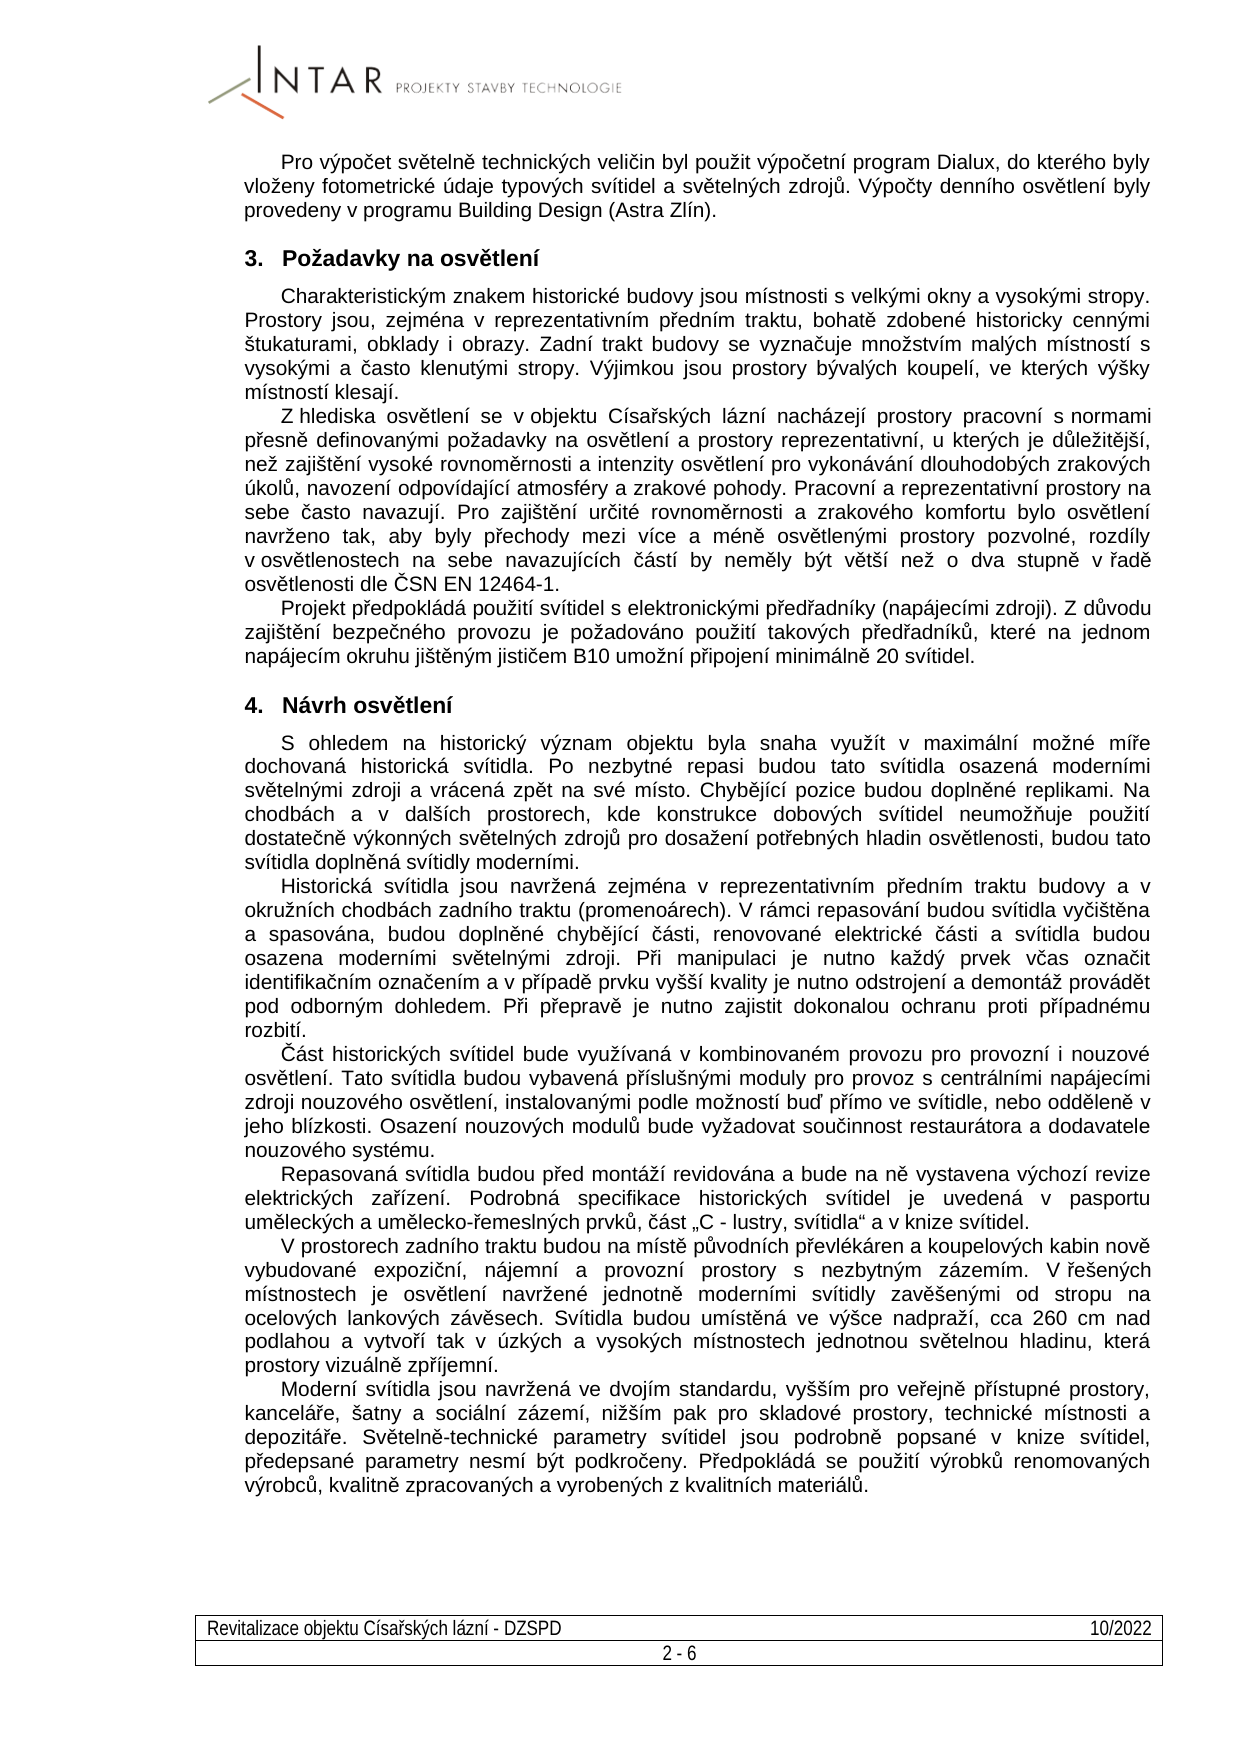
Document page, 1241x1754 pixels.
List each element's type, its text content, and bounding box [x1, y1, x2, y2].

list Návrh osvětlení [244, 692, 1152, 718]
text Moderní svítidla jsou navržená ve dvojím standardu, vyšším pro veřejně přístupné prostory, kanceláře, šatny a sociální zázemí, nižším pak pro skladové prostory, technické místnosti a depozitáře. Světelně-technické parametry svítidel jsou podrobně popsané v knize svítidel, předepsané parametry nesmí být podkročeny. Předpokládá se použití výrobků renomovaných výrobců, kvalitně zpracovaných a vyrobených z kvalitních materiálů. [244, 1377, 1152, 1497]
list Požadavky na osvětlení [244, 245, 1152, 272]
text Část historických svítidel bude využívaná v kombinovaném provozu pro provozní i nouzové osvětlení. Tato svítidla budou vybavená příslušnými moduly pro provoz s centrálními napájecími zdroji nouzového osvětlení, instalovanými podle možností buď přímo ve svítidle, nebo odděleně v jeho blízkosti. Osazení nouzových modulů bude vyžadovat součinnost restaurátora a dodavatele nouzového systému. [244, 1042, 1152, 1162]
text Pro výpočet světelně technických veličin byl použit výpočetní program Dialux, do kterého byly vloženy fotometrické údaje typových svítidel a světelných zdrojů. Výpočty denního osvětlení byly provedeny v programu Building Design (Astra Zlín). [244, 149, 1152, 221]
text Z hlediska osvětlení se v objektu Císařských lázní nacházejí prostory pracovní s normami přesně definovanými požadavky na osvětlení a prostory reprezentativní, u kterých je důležitější, než zajištění vysoké rovnoměrnosti a intenzity osvětlení pro vykonávání dlouhodobých zrakových úkolů, navození odpovídající atmosféry a zrakové pohody. Pracovní a reprezentativní prostory na sebe často navazují. Pro zajištění určité rovnoměrnosti a zrakového komfortu bylo osvětlení navrženo tak, aby byly přechody mezi více a méně osvětlenými prostory pozvolné, rozdíly v osvětlenostech na sebe navazujících částí by neměly být větší než o dva stupně v řadě osvětlenosti dle ČSN EN 12464-1. [244, 404, 1152, 596]
text S ohledem na historický význam objektu byla snaha využít v maximální možné míře dochovaná historická svítidla. Po nezbytné repasi budou tato svítidla osazená moderními světelnými zdroji a vrácená zpět na své místo. Chybějící pozice budou doplněné replikami. Na chodbách a v dalších prostorech, kde konstrukce dobových svítidel neumožňuje použití dostatečně výkonných světelných zdrojů pro dosažení potřebných hladin osvětlenosti, budou tato svítidla doplněná svítidly moderními. [244, 730, 1152, 874]
text Repasovaná svítidla budou před montáží revidována a bude na ně vystavena výchozí revize elektrických zařízení. Podrobná specifikace historických svítidel je uvedená v pasportu uměleckých a umělecko-řemeslných prvků, část „C - lustry, svítidla“ a v knize svítidel. [244, 1162, 1152, 1233]
text Charakteristickým znakem historické budovy jsou místnosti s velkými okny a vysokými stropy. Prostory jsou, zejména v reprezentativním předním traktu, bohatě zdobené historicky cennými štukaturami, obklady i obrazy. Zadní trakt budovy se vyznačuje množstvím malých místností s vysokými a často klenutými stropy. Výjimkou jsou prostory bývalých koupelí, ve kterých výšky místností klesají. [244, 284, 1152, 404]
text Historická svítidla jsou navržená zejména v reprezentativním předním traktu budovy a v okružních chodbách zadního traktu (promenoárech). V rámci repasování budou svítidla vyčištěna a spasována, budou doplněné chybějící části, renovované elektrické části a svítidla budou osazena moderními světelnými zdroji. Při manipulaci je nutno každý prvek včas označit identifikačním označením a v případě prvku vyšší kvality je nutno odstrojení a demontáž provádět pod odborným dohledem. Při přepravě je nutno zajistit dokonalou ochranu proti případnému rozbití. [244, 874, 1152, 1042]
text V prostorech zadního traktu budou na místě původních převlékáren a koupelových kabin nově vybudované expoziční, nájemní a provozní prostory s nezbytným zázemím. V řešených místnostech je osvětlení navržené jednotně moderními svítidly zavěšenými od stropu na ocelových lankových závěsech. Svítidla budou umístěná ve výšce nadpraží, cca 260 cm nad podlahou a vytvoří tak v úzkých a vysokých místnostech jednotnou světelnou hladinu, která prostory vizuálně zpříjemní. [244, 1233, 1152, 1377]
text Projekt předpokládá použití svítidel s elektronickými předřadníky (napájecími zdroji). Z důvodu zajištění bezpečného provozu je požadováno použití takových předřadníků, které na jednom napájecím okruhu jištěným jističem B10 umožní připojení minimálně 20 svítidel. [244, 596, 1152, 668]
